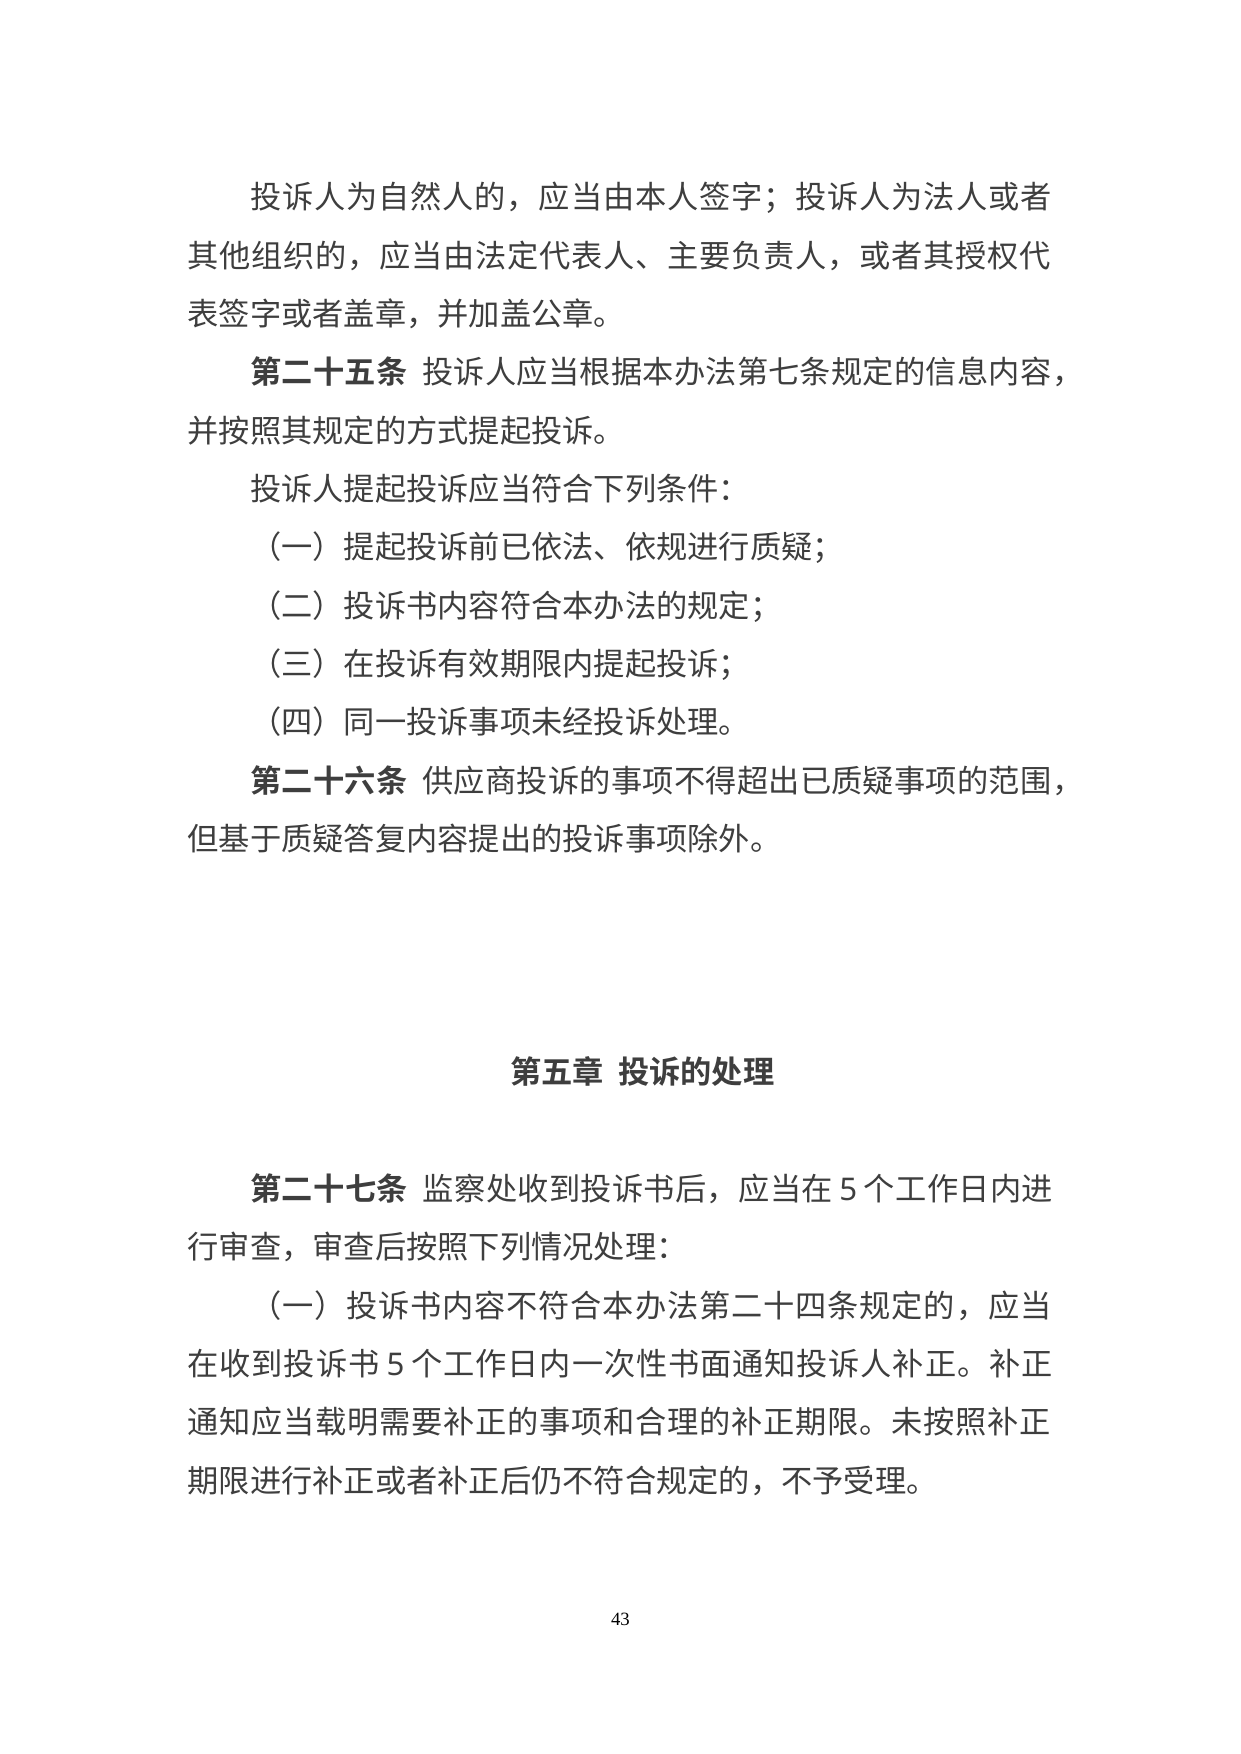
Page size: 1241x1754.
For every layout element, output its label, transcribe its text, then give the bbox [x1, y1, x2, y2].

text （一）投诉书内容不符合本办法第二十四条规定的，应当在收到投诉书5个工作日内一次性书面通知投诉人补正。补正通知应当载明需要补正的事项和合理的补正期限。未按照补正期限进行补正或者补正后仍不符合规定的，不予受理。 [187, 1270, 1053, 1504]
text 第五章 投诉的处理 [187, 1037, 1053, 1095]
text （一）提起投诉前已依法、依规进行质疑； [187, 512, 1053, 570]
text （四）同一投诉事项未经投诉处理。 [187, 687, 1053, 745]
text 投诉人为自然人的，应当由本人签字；投诉人为法人或者其他组织的，应当由法定代表人、主要负责人，或者其授权代表签字或者盖章，并加盖公章。 [187, 162, 1053, 337]
text （二）投诉书内容符合本办法的规定； [187, 570, 1053, 629]
text 第二十六条 供应商投诉的事项不得超出已质疑事项的范围，但基于质疑答复内容提出的投诉事项除外。 [187, 745, 1053, 862]
text 第二十七条 监察处收到投诉书后，应当在5个工作日内进行审查，审查后按照下列情况处理： [187, 1154, 1053, 1270]
text 第二十五条 投诉人应当根据本办法第七条规定的信息内容，并按照其规定的方式提起投诉。 [187, 337, 1053, 454]
text （三）在投诉有效期限内提起投诉； [187, 629, 1053, 687]
text 投诉人提起投诉应当符合下列条件： [187, 454, 1053, 512]
